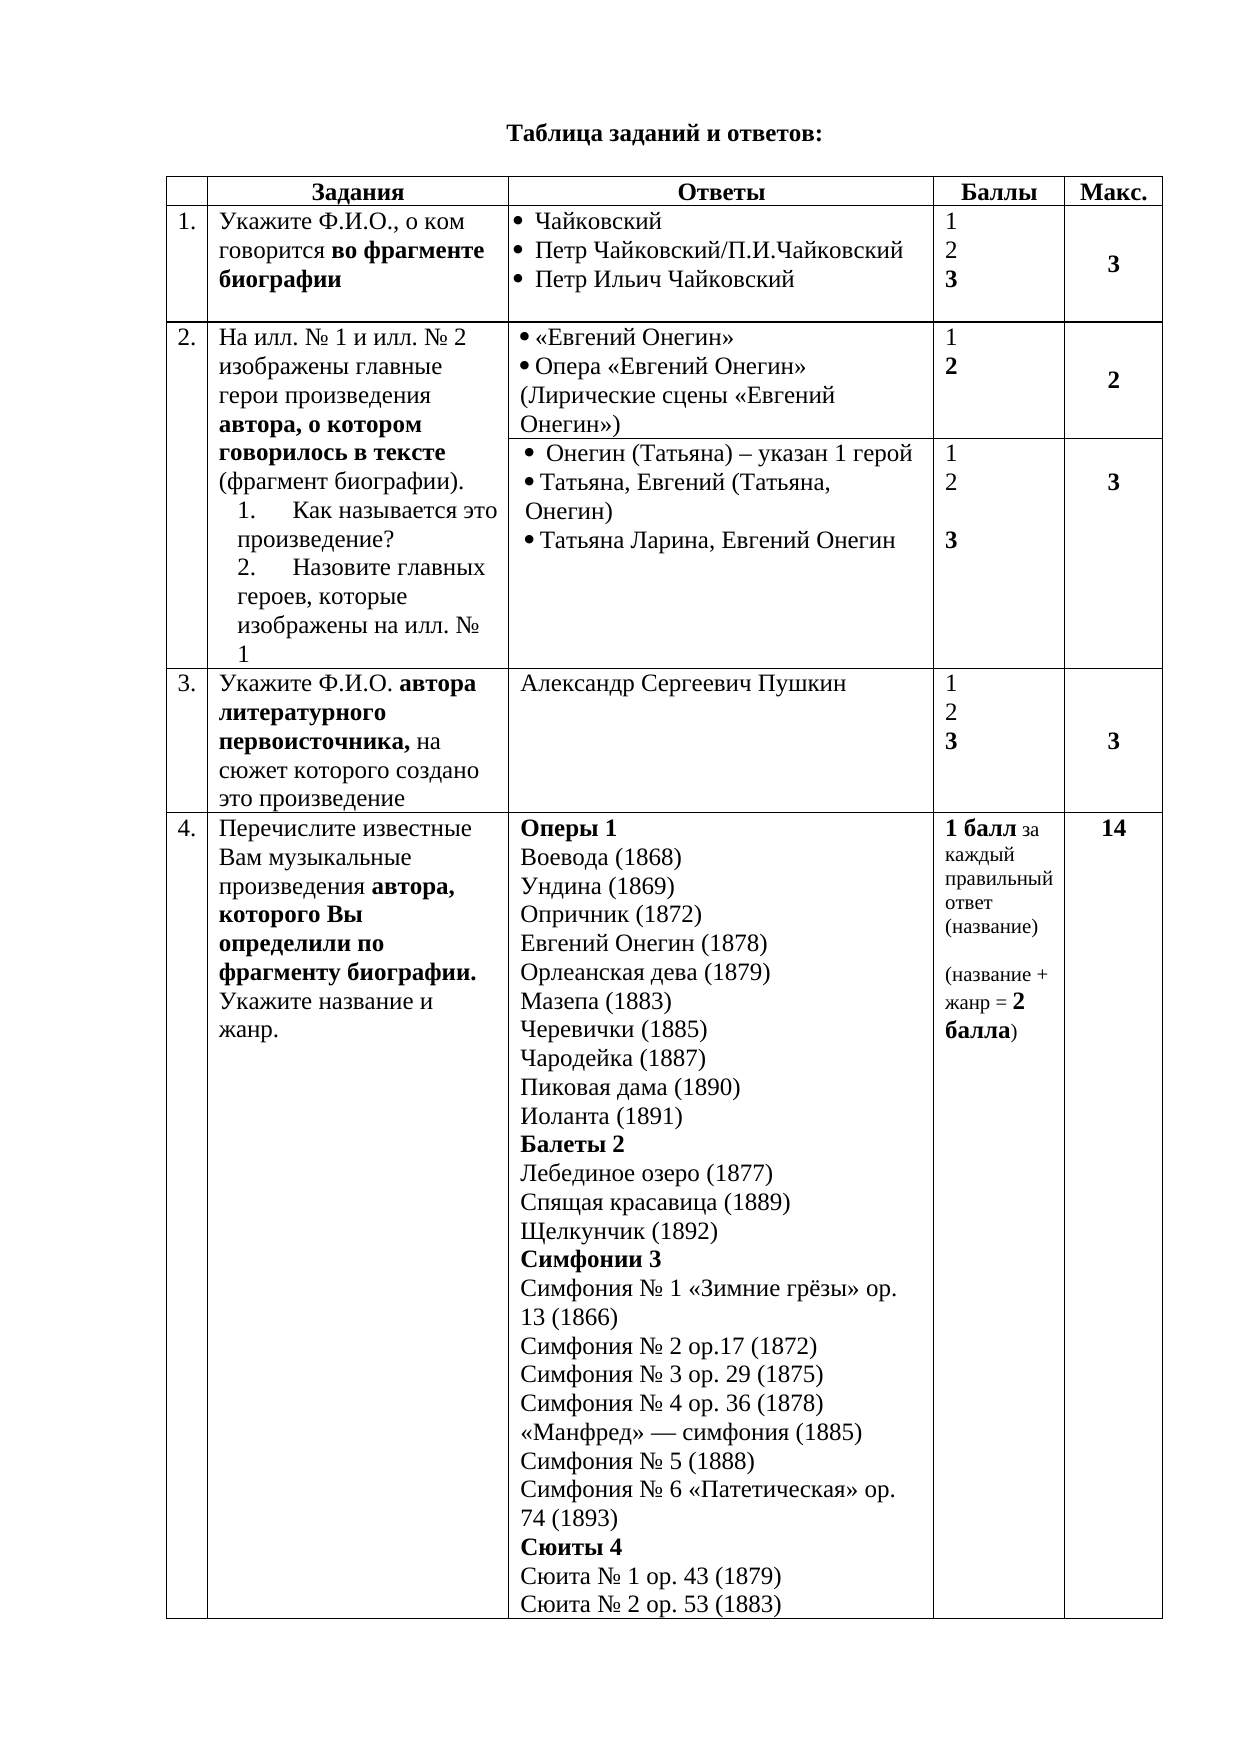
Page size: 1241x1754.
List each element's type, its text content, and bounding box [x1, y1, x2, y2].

table_header Ответы [509, 177, 933, 205]
table_cell 1 2 [934, 323, 1064, 437]
table_cell 4. [167, 813, 207, 1618]
table_cell 1 2 3 [934, 439, 1064, 667]
text Таблица заданий и ответов: [177, 118, 1152, 147]
table_cell Укажите Ф.И.О. автора литературного первоисточника, на сюжет которого создано это произведение [208, 669, 508, 812]
table_cell На илл. № 1 и илл. № 2 изображены главные герои произведения автора, о котором говорилось в тексте (фрагмент биографии). Как называется это произведение? Назовите главных героев, которые изображены на илл. № 1 [208, 323, 508, 667]
table_cell 3 [1065, 439, 1162, 667]
table_cell 2 [1065, 323, 1162, 437]
table_cell 1 2 3 [934, 669, 1064, 812]
table_cell Онегин (Татьяна) – указан 1 герой Татьяна, Евгений (Татьяна, Онегин) Татьяна Ларина, Евгений Онегин [509, 439, 933, 667]
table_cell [934, 813, 1064, 1618]
table_cell 3. [167, 669, 207, 812]
table_header Макс. [1065, 177, 1162, 205]
table_cell 1 2 3 [934, 206, 1064, 321]
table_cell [208, 813, 508, 1618]
table_cell Чайковский Петр Чайковский/П.И.Чайковский Петр Ильич Чайковский [509, 206, 933, 321]
table_cell 3 [1065, 206, 1162, 321]
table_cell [509, 813, 933, 1618]
table_cell 14 [1065, 813, 1162, 1618]
table_cell 3 [1065, 669, 1162, 812]
table_cell Укажите Ф.И.О., о ком говорится во фрагменте биографии [208, 206, 508, 321]
table_header [167, 177, 207, 205]
table_header Баллы [934, 177, 1064, 205]
table_cell 1. [167, 206, 207, 321]
table_cell «Евгений Онегин» Опера «Евгений Онегин» (Лирические сцены «Евгений Онегин») [509, 323, 933, 437]
table_cell 2. [167, 323, 207, 667]
table_cell Александр Сергеевич Пушкин [509, 669, 933, 812]
table_header Задания [208, 177, 508, 205]
